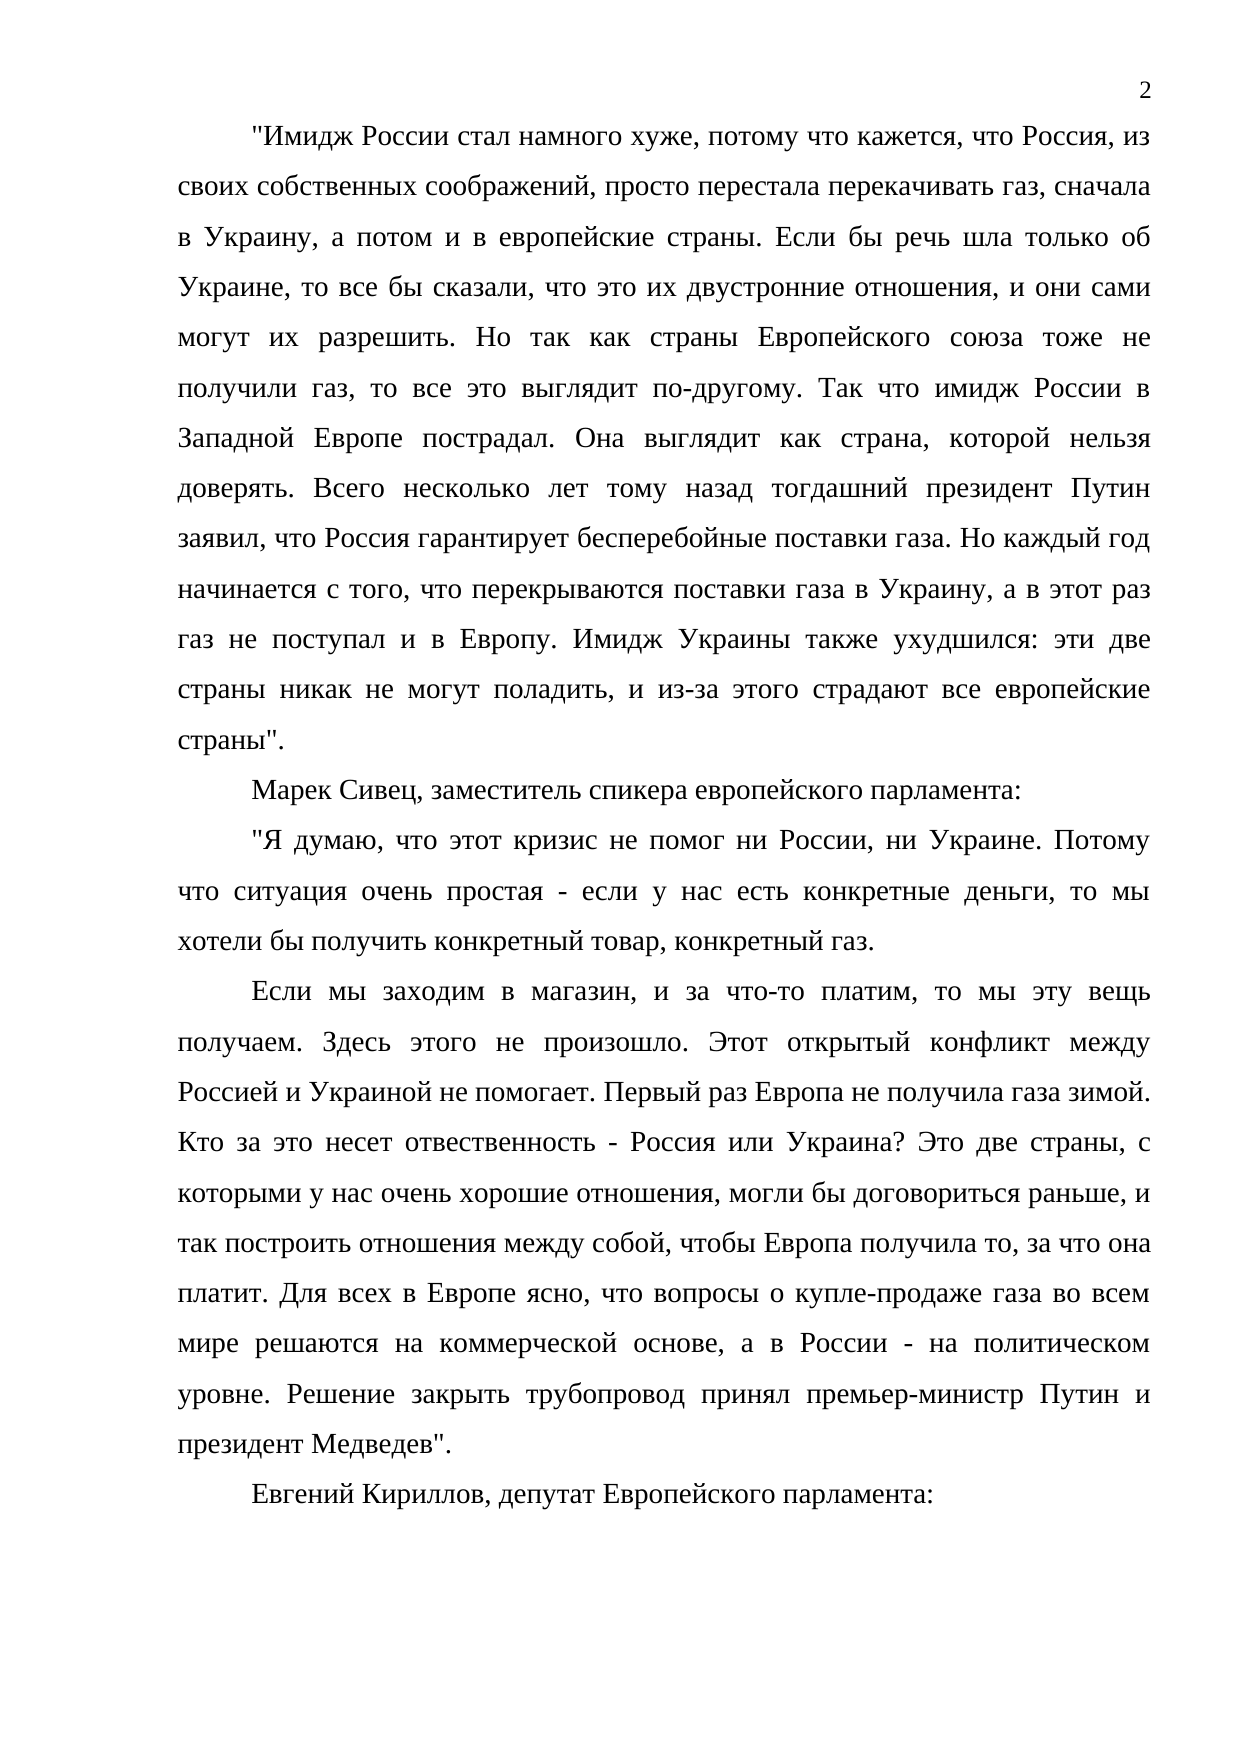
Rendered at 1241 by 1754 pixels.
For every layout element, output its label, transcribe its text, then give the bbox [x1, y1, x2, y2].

text Евгений Кириллов, депутат Европейского парламента: [177, 1477, 1152, 1510]
text Если мы заходим в магазин, и за что-то платим, то мы эту вещь получаем. Здесь этого не произошло. Этот открытый конфликт между Россией и Украиной не помогает. Первый раз Европа не получила газа зимой. Кто за это несет отвественность - Россия или Украина? Это две страны, с которыми у нас очень хорошие отношения, могли бы договориться раньше, и так построить отношения между собой, чтобы Европа получила то, за что она платит. Для всех в Европе ясно, что вопросы о купле-продаже газа во всем мире решаются на коммерческой основе, а в России - на политическом уровне. Решение закрыть трубопровод принял премьер-министр Путин и президент Медведев". [177, 973, 1152, 1460]
text "Имидж России стал намного хуже, потому что кажется, что Россия, из своих собственных соображений, просто перестала перекачивать газ, сначала в Украину, а потом и в европейские страны. Если бы речь шла только об Украине, то все бы сказали, что это их двустронние отношения, и они сами могут их разрешить. Но так как страны Европейского союза тоже не получили газ, то все это выглядит по-другому. Так что имидж России в Западной Европе пострадал. Она выглядит как страна, которой нельзя доверять. Всего несколько лет тому назад тогдашний президент Путин заявил, что Россия гарантирует бесперебойные поставки газа. Но каждый год начинается с того, что перекрываются поставки газа в Украину, а в этот раз газ не поступал и в Европу. Имидж Украины также ухудшился: эти две страны никак не могут поладить, и из-за этого страдают все европейские страны". [177, 118, 1152, 755]
text "Я думаю, что этот кризис не помог ни России, ни Украине. Потому что ситуация очень простая - если у нас есть конкретные деньги, то мы хотели бы получить конкретный товар, конкретный газ. [177, 822, 1152, 957]
text Марек Сивец, заместитель спикера европейского парламента: [177, 772, 1152, 806]
